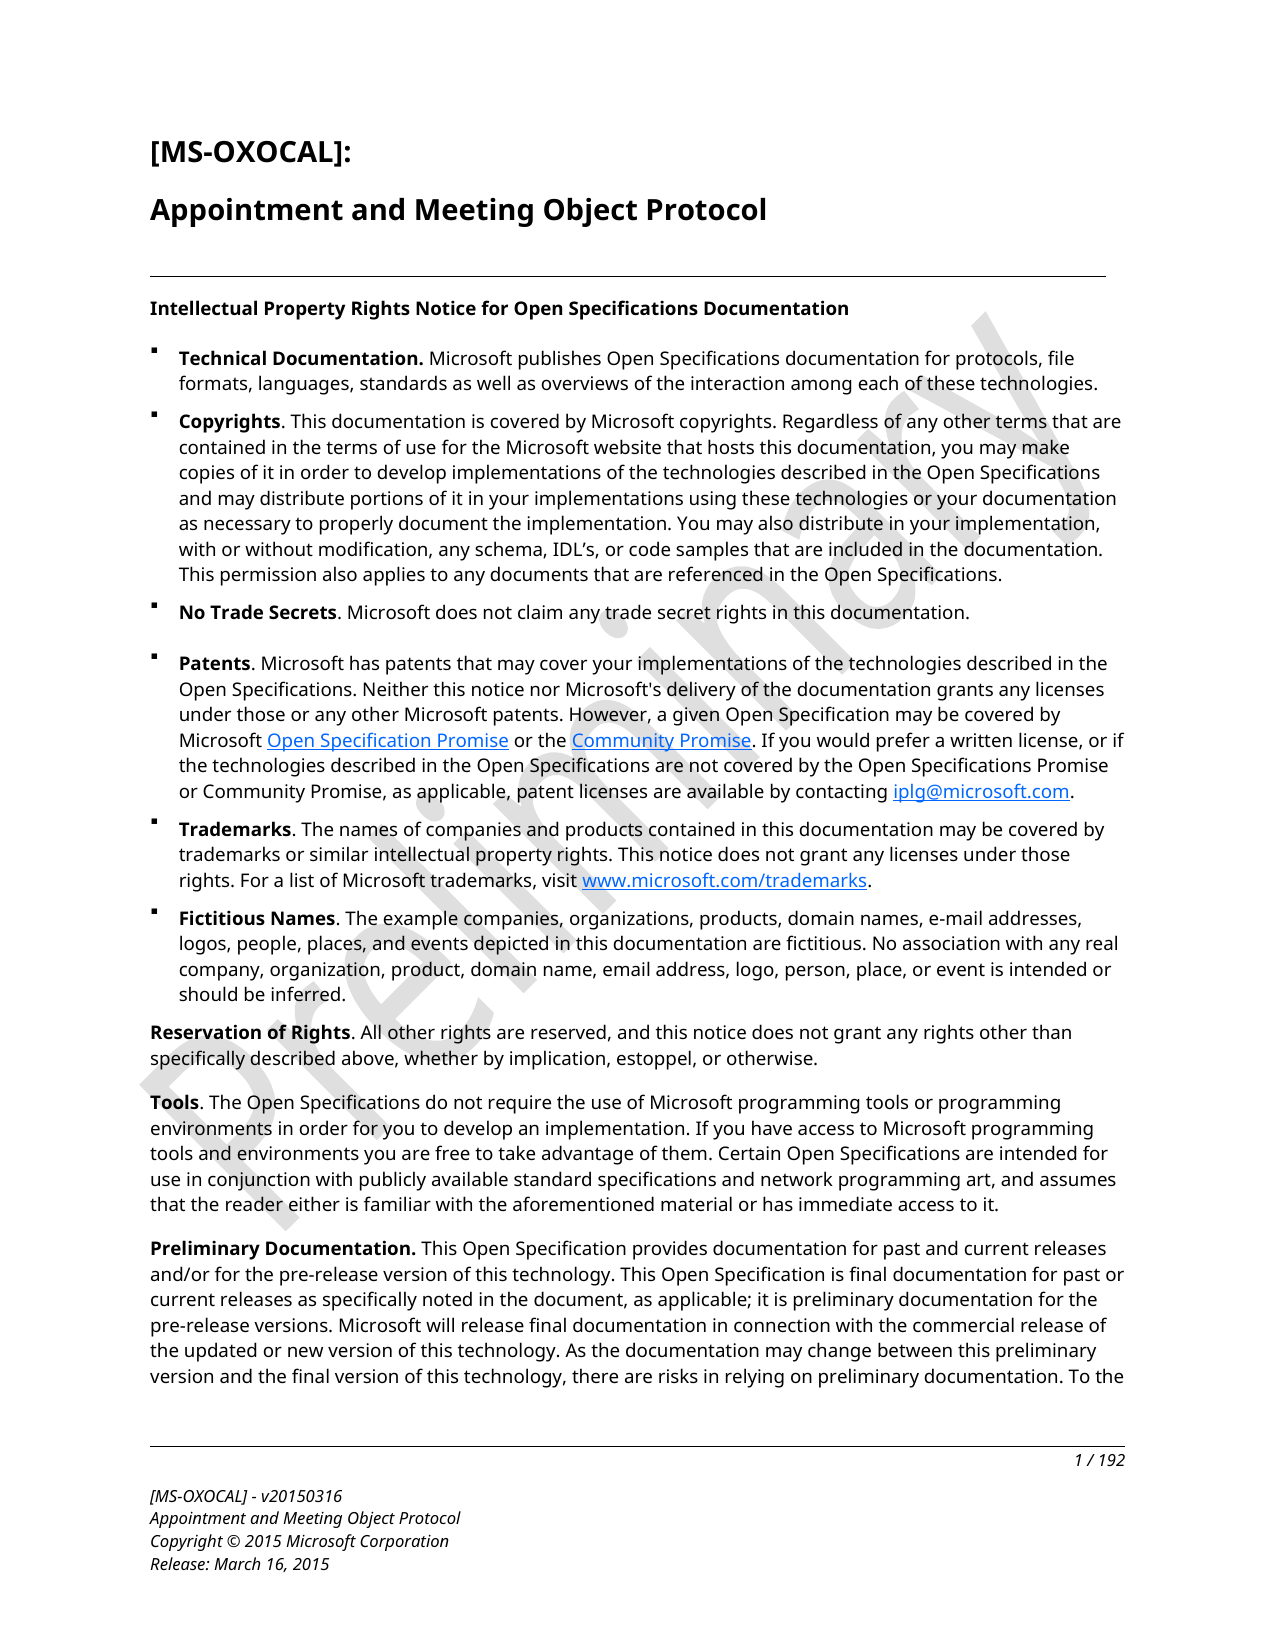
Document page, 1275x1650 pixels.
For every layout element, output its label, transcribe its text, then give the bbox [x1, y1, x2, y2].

list Trademarks. The names of companies and products contained in this documentation may be covered by trademarks or similar intellectual property rights. This notice does not grant any licenses under those rights. For a list of Microsoft trademarks, visit www.microsoft.com/trademarks. [150, 816, 1125, 892]
text Reservation of Rights. All other rights are reserved, and this notice does not grant any rights other than specifically described above, whether by implication, estoppel, or otherwise. [150, 1019, 1125, 1071]
list Fictitious Names. The example companies, organizations, products, domain names, e-mail addresses, logos, people, places, and events depicted in this documentation are fictitious. No association with any real company, organization, product, domain name, email address, logo, person, place, or event is intended or should be inferred. [150, 905, 1125, 1007]
list Technical Documentation. Microsoft publishes Open Specifications documentation for protocols, file formats, languages, standards as well as overviews of the interaction among each of these technologies. [150, 345, 1125, 396]
text [MS-OXOCAL]: [150, 131, 1125, 171]
list Patents. Microsoft has patents that may cover your implementations of the technologies described in the Open Specifications. Neither this notice nor Microsoft's delivery of the documentation grants any licenses under those or any other Microsoft patents. However, a given Open Specification may be covered by Microsoft Open Specification Promise or the Community Promise. If you would prefer a written license, or if the technologies described in the Open Specifications are not covered by the Open Specifications Promise or Community Promise, as applicable, patent licenses are available by contacting iplg@microsoft.com. [150, 650, 1125, 803]
list No Trade Secrets. Microsoft does not claim any trade secret rights in this documentation. [150, 599, 1125, 625]
text Appointment and Meeting Object Protocol [150, 190, 1125, 229]
text Intellectual Property Rights Notice for Open Specifications Documentation [150, 296, 1125, 321]
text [150, 1236, 1125, 1389]
text Tools. The Open Specifications do not require the use of Microsoft programming tools or programming environments in order for you to develop an implementation. If you have access to Microsoft programming tools and environments you are free to take advantage of them. Certain Open Specifications are intended for use in conjunction with publicly available standard specifications and network programming art, and assumes that the reader either is familiar with the aforementioned material or has immediate access to it. [150, 1089, 1125, 1217]
list Copyrights. This documentation is covered by Microsoft copyrights. Regardless of any other terms that are contained in the terms of use for the Microsoft website that hosts this documentation, you may make copies of it in order to develop implementations of the technologies described in the Open Specifications and may distribute portions of it in your implementations using these technologies or your documentation as necessary to properly document the implementation. You may also distribute in your implementation, with or without modification, any schema, IDL’s, or code samples that are included in the documentation. This permission also applies to any documents that are referenced in the Open Specifications. [150, 408, 1125, 587]
